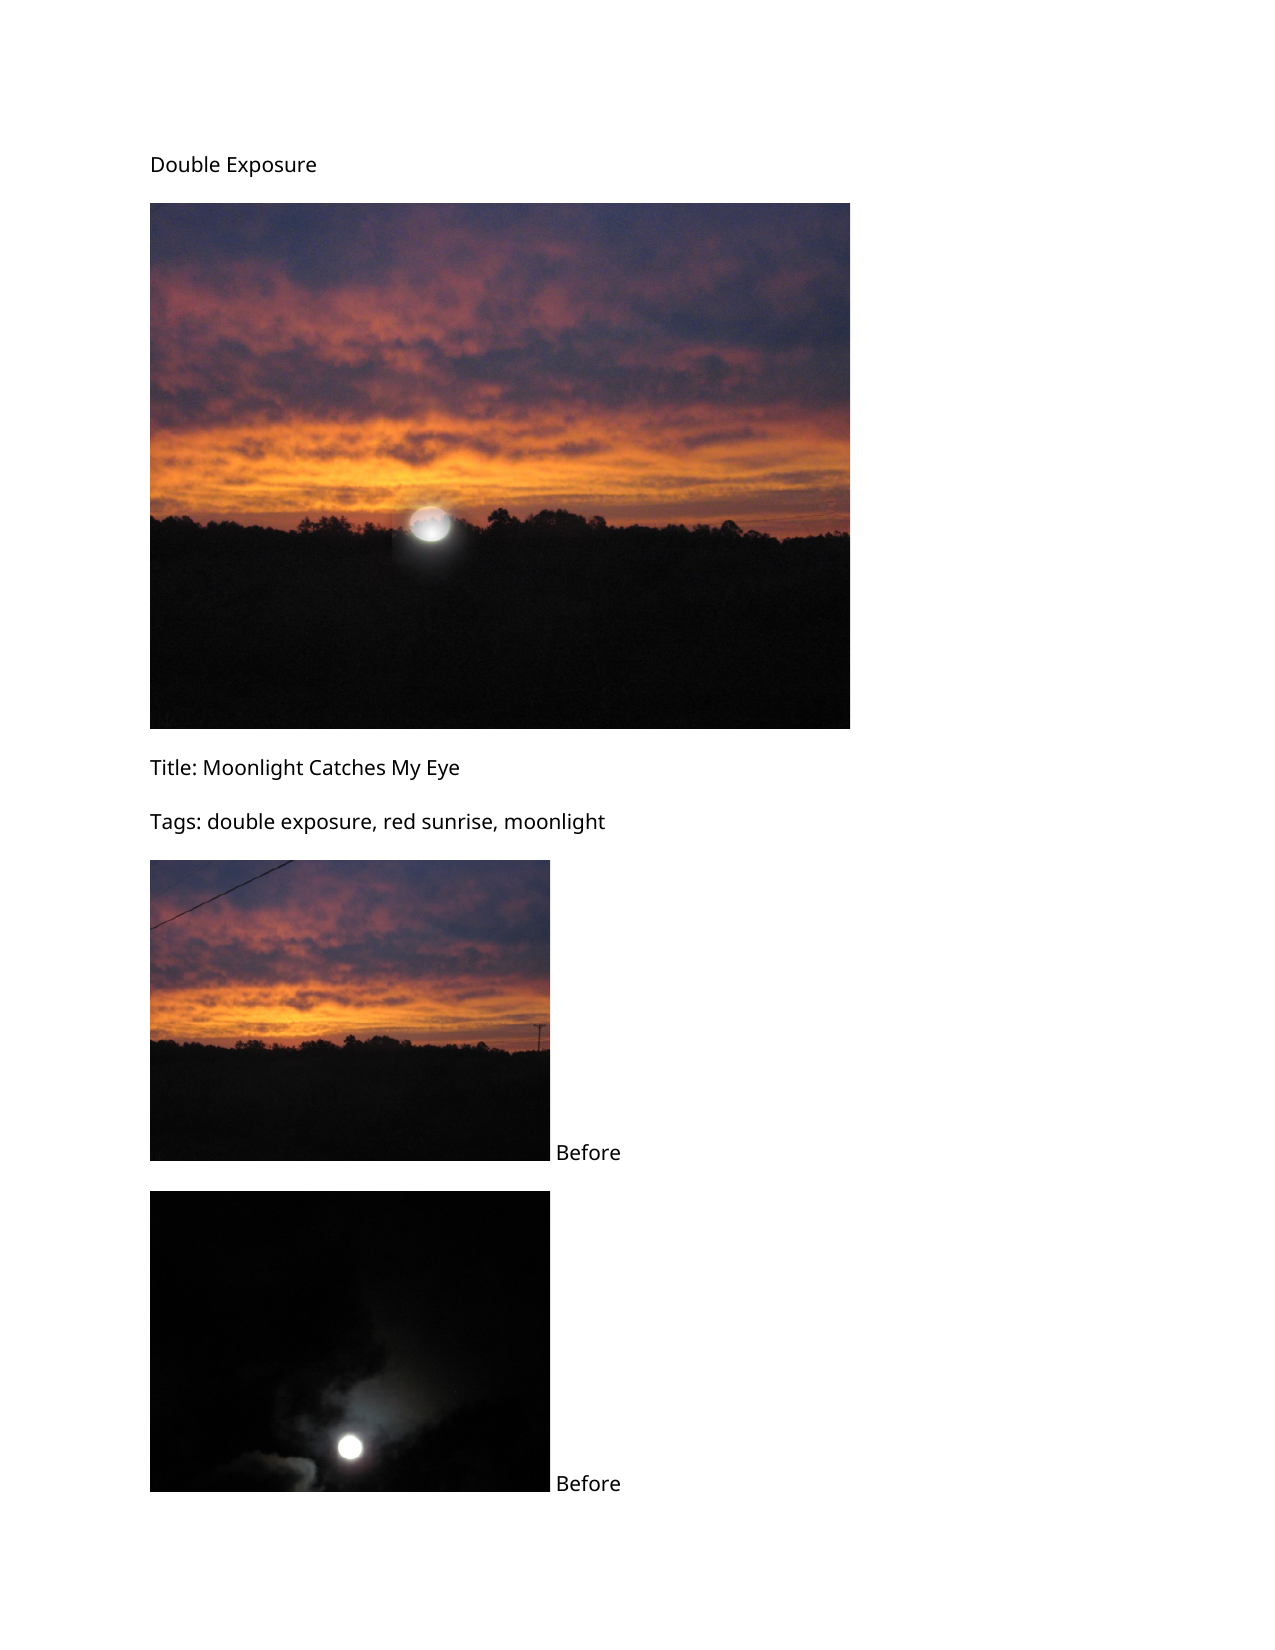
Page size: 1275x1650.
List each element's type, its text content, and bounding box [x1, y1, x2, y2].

picture [150, 860, 550, 1161]
text Double Exposure [150, 150, 1125, 178]
text Title: Moonlight Catches My Eye [150, 753, 1125, 782]
picture [150, 203, 851, 729]
picture [150, 1191, 550, 1492]
text Tags: double exposure, red sunrise, moonlight [150, 807, 1125, 835]
